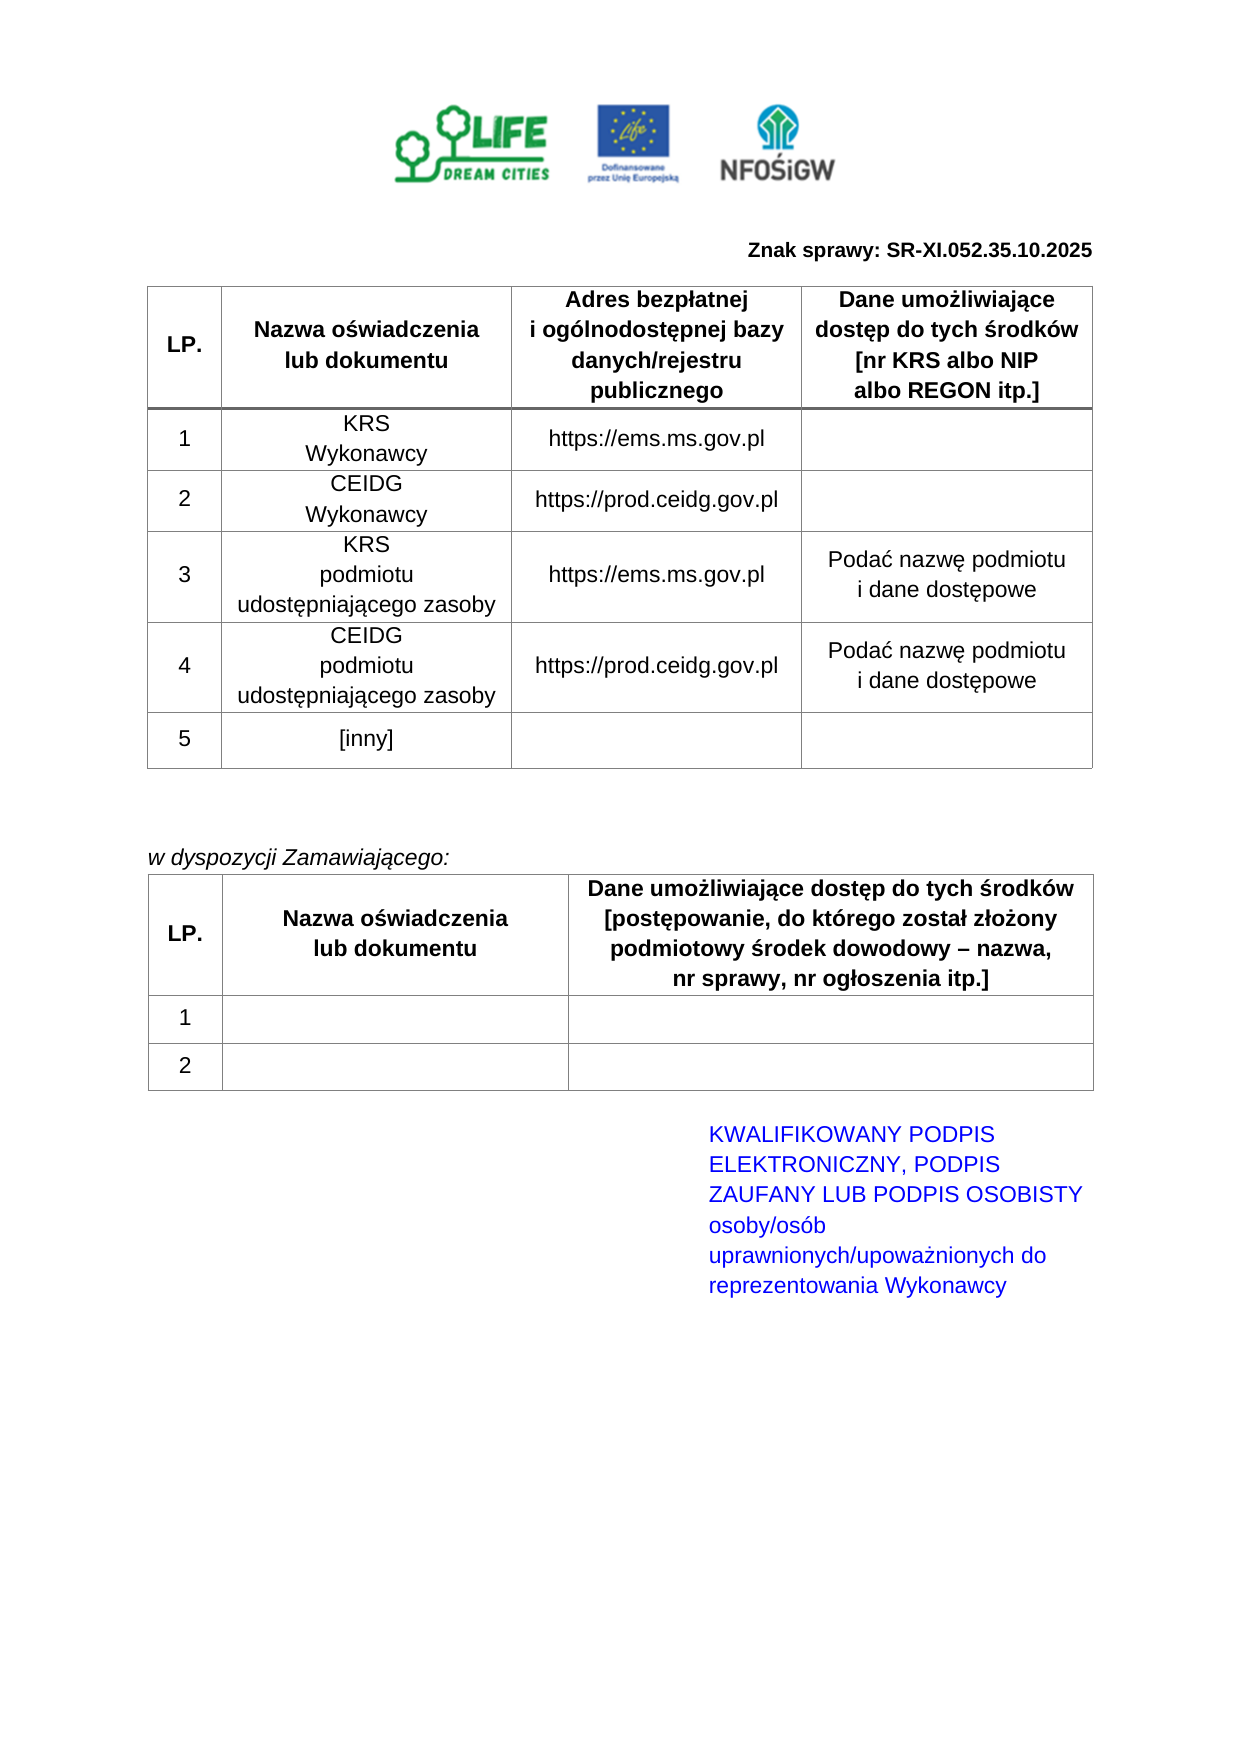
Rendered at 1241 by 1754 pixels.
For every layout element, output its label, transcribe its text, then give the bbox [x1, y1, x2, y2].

table_cell [512, 713, 801, 768]
table_cell https://prod.ceidg.gov.pl [512, 623, 801, 712]
table_cell [148, 410, 221, 470]
table_header Nazwa oświadczenia lub dokumentu [223, 875, 568, 995]
table_cell [148, 532, 221, 621]
table_header LP. [148, 287, 221, 407]
table_cell [223, 1044, 568, 1090]
table_cell KRS podmiotu udostępniającego zasoby [222, 532, 511, 621]
text w dyspozycji Zamawiającego: [148, 843, 1093, 870]
table_header Adres bezpłatnej i ogólnodostępnej bazy danych/rejestru publicznego [512, 287, 801, 407]
table_cell [223, 996, 568, 1042]
table_cell [148, 471, 221, 531]
table_header Dane umożliwiające dostęp do tych środków [postępowanie, do którego został złożony podmiotowy środek dowodowy – nazwa, nr sprawy, nr ogłoszenia itp.] [569, 875, 1093, 995]
table_cell [148, 623, 221, 712]
table_cell https://prod.ceidg.gov.pl [512, 471, 801, 531]
table_cell [149, 1044, 222, 1090]
table_cell [802, 471, 1092, 531]
table_header LP. [149, 875, 222, 995]
picture [378, 73, 862, 214]
table_header Nazwa oświadczenia lub dokumentu [222, 287, 511, 407]
table_cell [148, 713, 221, 768]
table_cell [149, 996, 222, 1042]
table_header Dane umożliwiające dostęp do tych środków [nr KRS albo NIP albo REGON itp.] [802, 287, 1092, 407]
table_cell [802, 713, 1092, 768]
table_cell https://ems.ms.gov.pl [512, 410, 801, 470]
text KWALIFIKOWANY PODPIS ELEKTRONICZNY, PODPIS ZAUFANY LUB PODPIS OSOBISTY osoby/osób uprawnionych/upoważnionych do reprezentowania Wykonawcy [709, 1121, 1093, 1298]
table_cell KRS Wykonawcy [222, 410, 511, 470]
table_cell https://ems.ms.gov.pl [512, 532, 801, 621]
table_cell Podać nazwę podmiotu i dane dostępowe [802, 623, 1092, 712]
table_cell [802, 410, 1092, 470]
table_cell CEIDG podmiotu udostępniającego zasoby [222, 623, 511, 712]
table_cell [inny] [222, 713, 511, 768]
table_cell [569, 1044, 1093, 1090]
table_cell CEIDG Wykonawcy [222, 471, 511, 531]
table_cell [569, 996, 1093, 1042]
table_cell Podać nazwę podmiotu i dane dostępowe [802, 532, 1092, 621]
